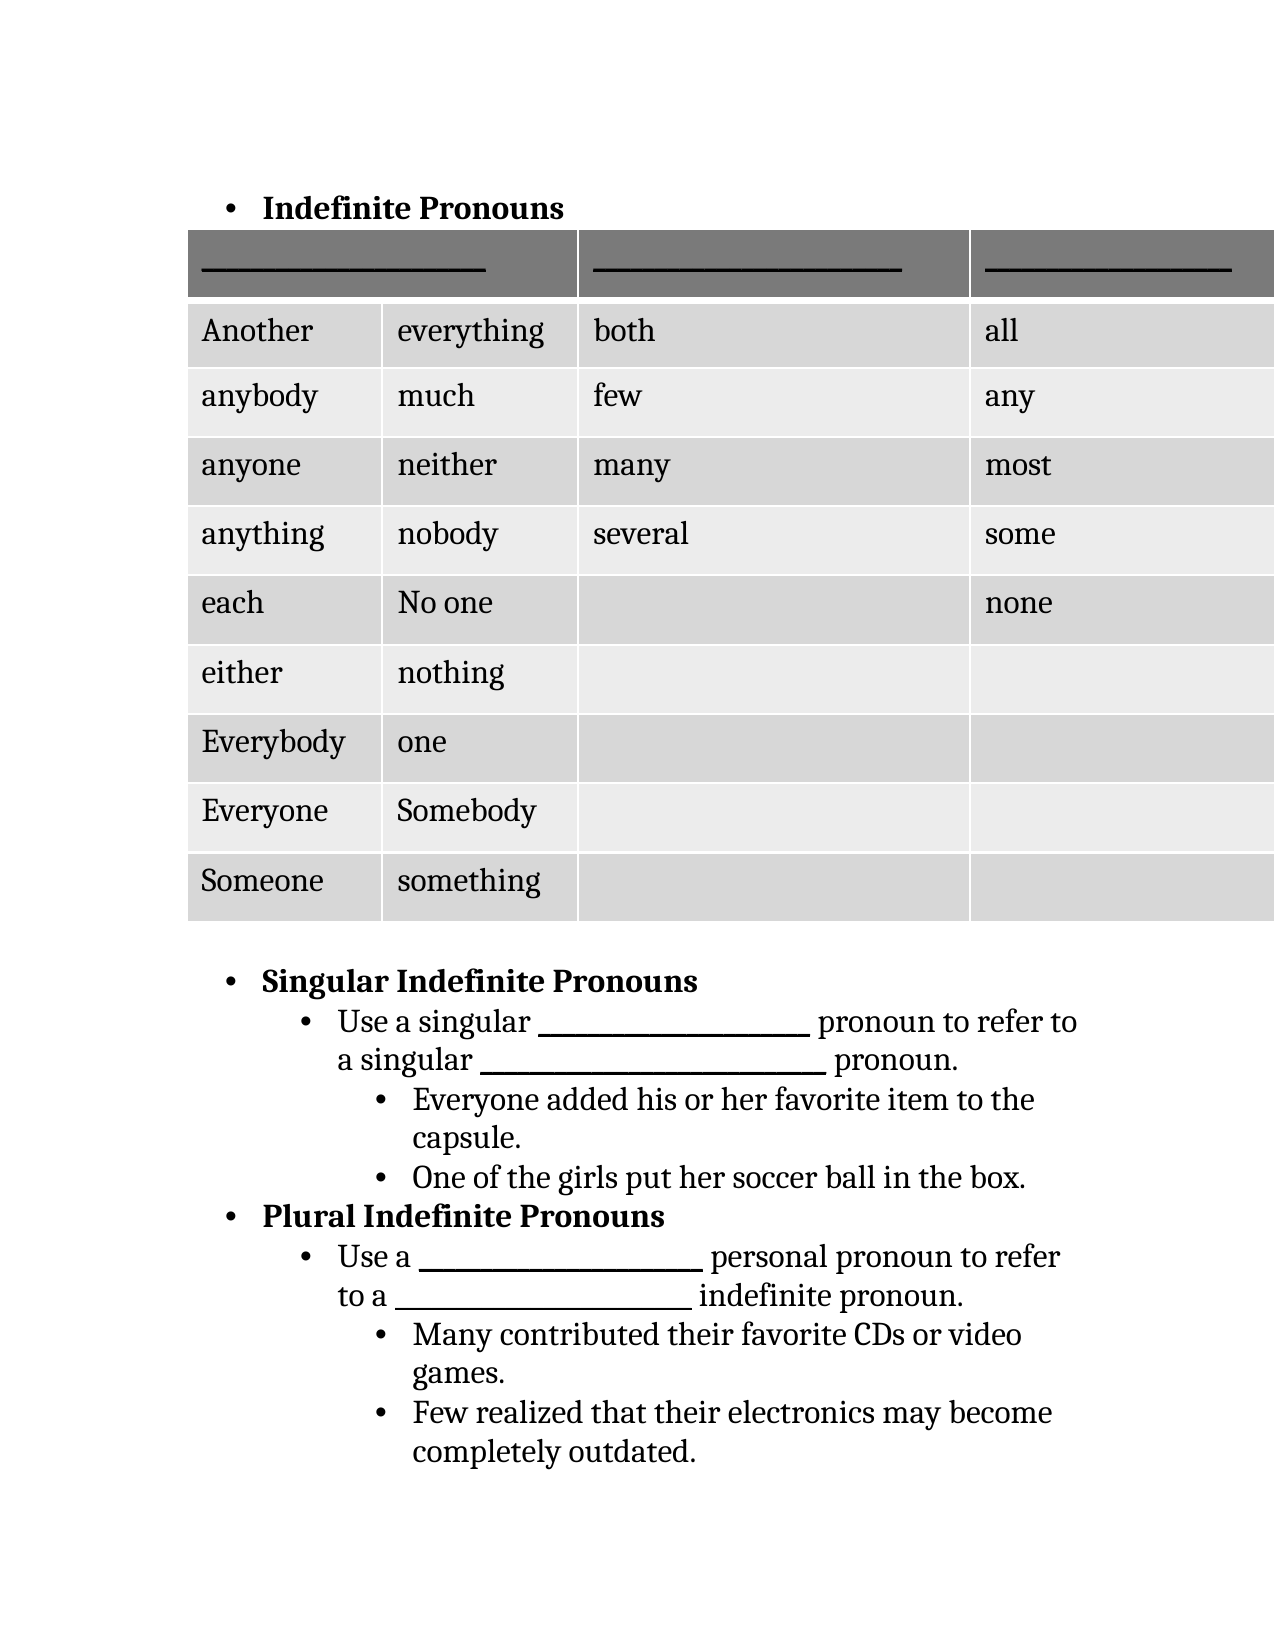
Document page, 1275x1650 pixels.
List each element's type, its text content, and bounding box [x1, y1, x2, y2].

table_cell many [579, 438, 969, 505]
table_cell [579, 646, 969, 713]
table_cell none [971, 576, 1274, 644]
table_cell most [971, 438, 1274, 505]
table_cell much [383, 369, 577, 436]
table_cell anyone [188, 438, 381, 505]
list Singular Indefinite Pronouns [225, 961, 1087, 1001]
list Use a singular ______________________ pronoun to refer to a singular ____________________________ pronoun. [300, 1001, 1087, 1079]
table_header ____________________ [971, 230, 1274, 297]
table_cell all [971, 304, 1274, 367]
table_cell one [383, 715, 577, 782]
table_cell [971, 784, 1274, 851]
table_cell everything [383, 304, 577, 367]
table_cell either [188, 646, 381, 713]
list Everyone added his or her favorite item to the capsule. [375, 1079, 1087, 1157]
table_cell Somebody [383, 784, 577, 851]
list Plural Indefinite Pronouns [225, 1197, 1087, 1236]
table_cell [971, 854, 1274, 921]
table_cell [971, 646, 1274, 713]
table_cell several [579, 507, 969, 574]
list Indefinite Pronouns [225, 188, 1087, 228]
table_cell nothing [383, 646, 577, 713]
table_cell anybody [188, 369, 381, 436]
table_cell each [188, 576, 381, 644]
table_cell something [383, 854, 577, 921]
table_cell [579, 784, 969, 851]
table_header _______________________ [188, 230, 577, 297]
table_cell few [579, 369, 969, 436]
table_cell Someone [188, 854, 381, 921]
table_cell Everyone [188, 784, 381, 851]
table_cell [971, 715, 1274, 782]
table_cell No one [383, 576, 577, 644]
list One of the girls put her soccer ball in the box. [375, 1157, 1087, 1197]
table_cell some [971, 507, 1274, 574]
table_cell any [971, 369, 1274, 436]
table_cell neither [383, 438, 577, 505]
table_cell Everybody [188, 715, 381, 782]
table_cell [579, 576, 969, 644]
table_cell Another [188, 304, 381, 367]
list Use a _______________________ personal pronoun to refer to a ________________________ indefinite pronoun. [300, 1236, 1087, 1314]
table_cell [579, 715, 969, 782]
table_cell nobody [383, 507, 577, 574]
table_cell [579, 854, 969, 921]
list Many contributed their favorite CDs or video games. [375, 1314, 1087, 1392]
table_cell both [579, 304, 969, 367]
list Few realized that their electronics may become completely outdated. [375, 1392, 1087, 1470]
table_header _________________________ [579, 230, 969, 297]
table_cell anything [188, 507, 381, 574]
